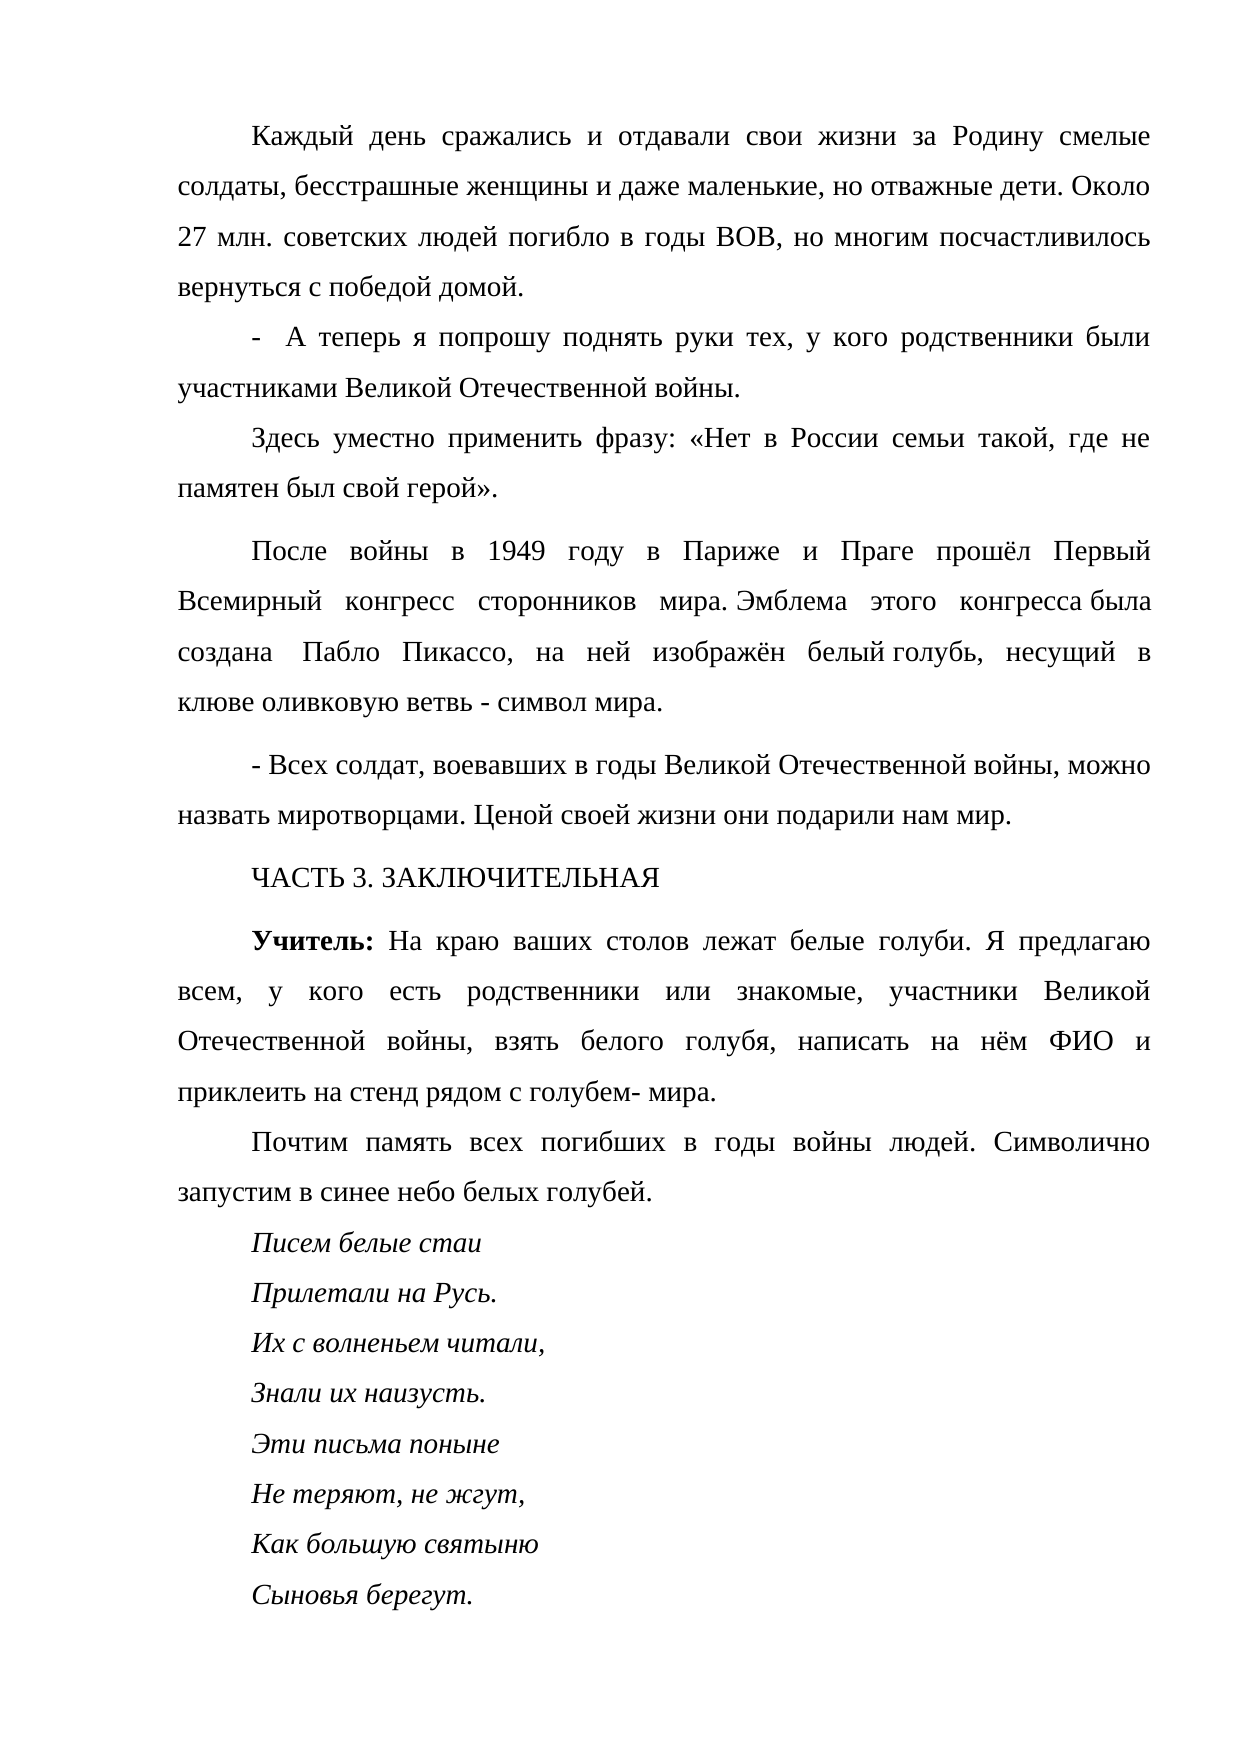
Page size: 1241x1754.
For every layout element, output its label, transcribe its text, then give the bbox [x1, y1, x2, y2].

text Здесь уместно применить фразу: «Нет в России семьи такой, где не памятен был свой герой». [177, 420, 1152, 504]
text - А теперь я попрошу поднять руки тех, у кого родственники были участниками Великой Отечественной войны. [177, 319, 1152, 403]
text Почтим память всех погибших в годы войны людей. Символично запустим в синее небо белых голубей. [177, 1124, 1152, 1208]
text После войны в 1949 году в Париже и Праге прошёл Первый Всемирный конгресс сторонников мира. Эмблема этого конгресса была создана Пабло Пикассо, на ней изображён белый голубь, несущий в клюве оливковую ветвь - символ мира. [177, 533, 1152, 718]
text ЧАСТЬ 3. ЗаключительнАЯ [177, 860, 1152, 893]
text Каждый день сражались и отдавали свои жизни за Родину смелые солдаты, бесстрашные женщины и даже маленькие, но отважные дети. Около 27 млн. советских людей погибло в годы ВОВ, но многим посчастливилось вернуться с победой домой. [177, 118, 1152, 303]
text Писем белые стаи Прилетали на Русь. Их с волненьем читали, Знали их наизусть. [251, 1225, 1152, 1409]
text Эти письма поныне Не теряют, не жгут, Как большую святыню Сыновья берегут. [251, 1426, 1152, 1610]
text - Всех солдат, воевавших в годы Великой Отечественной войны, можно назвать миротворцами. Ценой своей жизни они подарили нам мир. [177, 747, 1152, 831]
text Учитель: На краю ваших столов лежат белые голуби. Я предлагаю всем, у кого есть родственники или знакомые, участники Великой Отечественной войны, взять белого голубя, написать на нём ФИО и приклеить на стенд рядом с голубем- мира. [177, 923, 1152, 1107]
